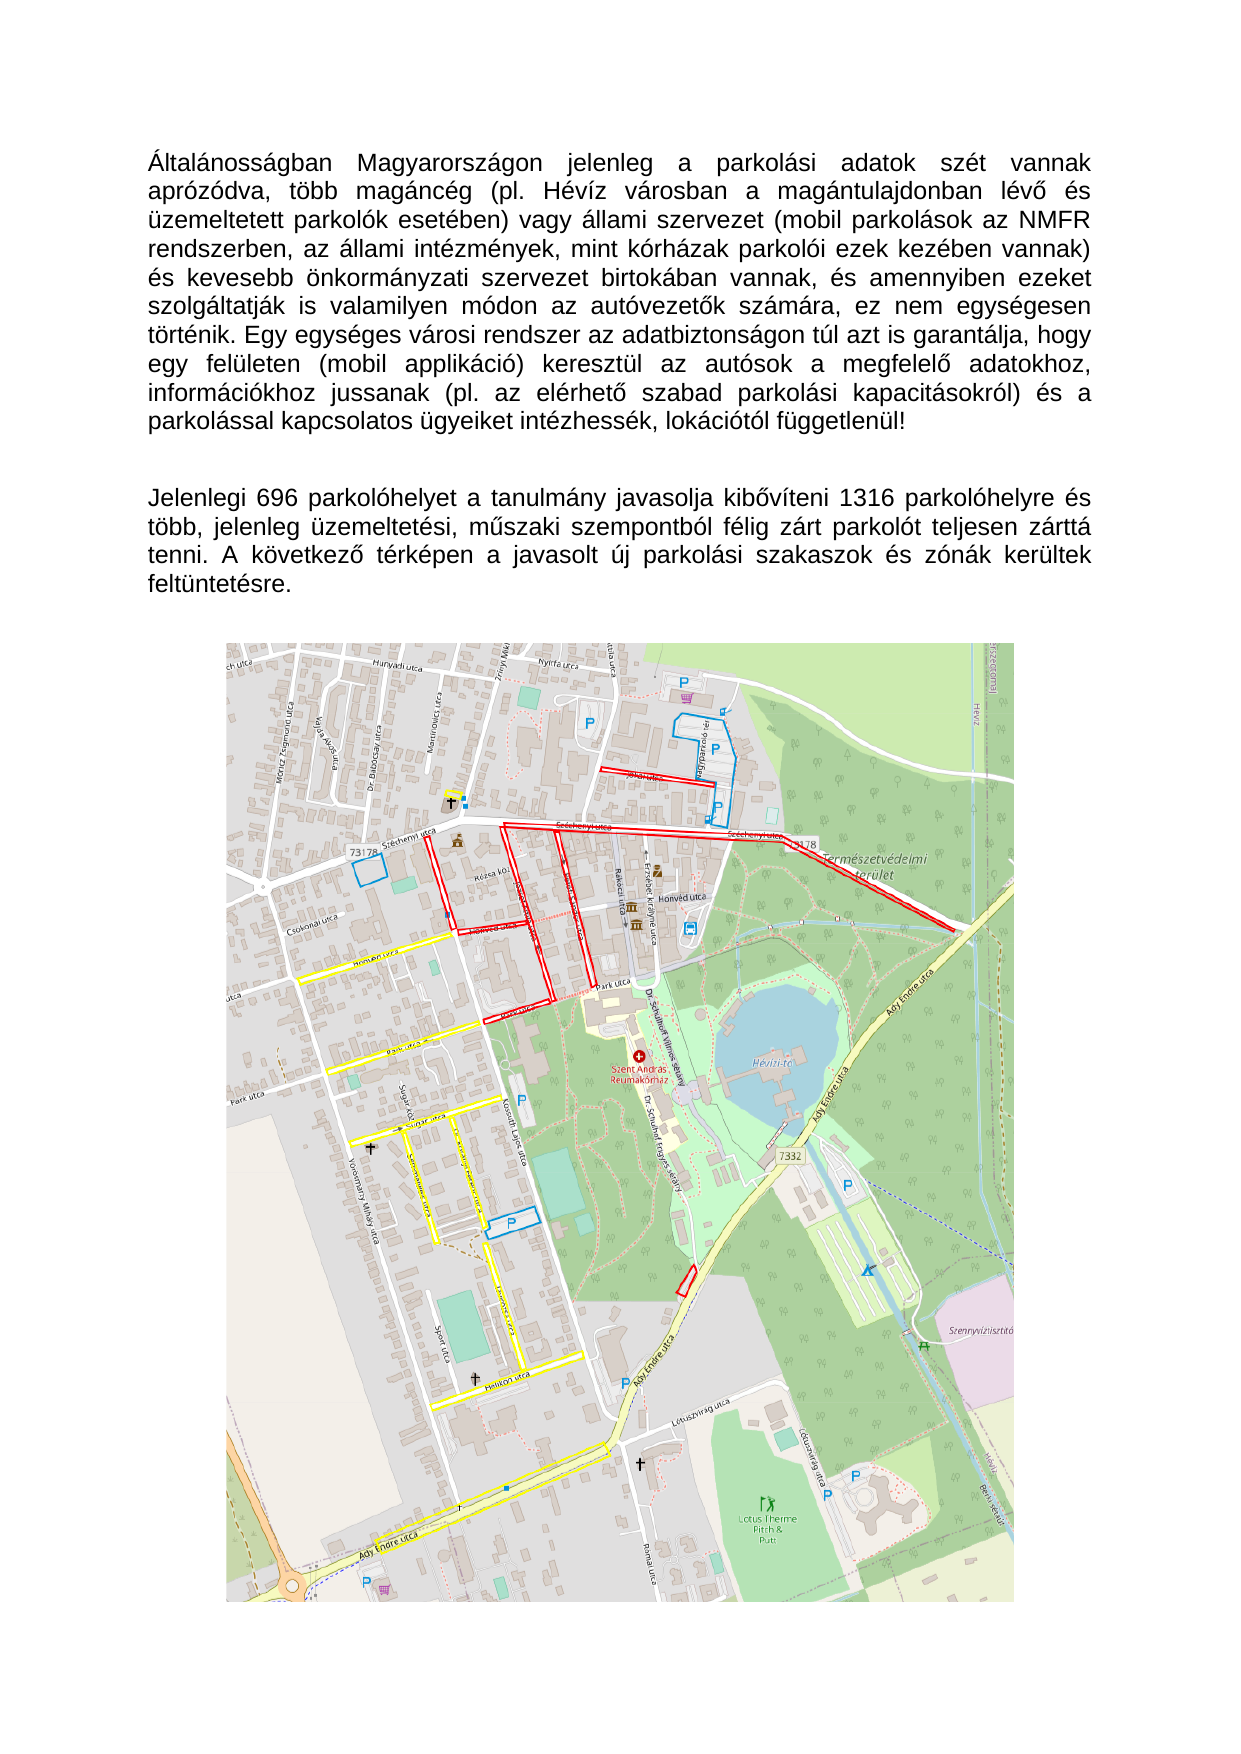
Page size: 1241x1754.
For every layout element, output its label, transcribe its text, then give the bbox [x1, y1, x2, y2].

text Jelenlegi 696 parkolóhelyet a tanulmány javasolja kibővíteni 1316 parkolóhelyre és több, jelenleg üzemeltetési, műszaki szempontból félig zárt parkolót teljesen zárttá tenni. A következő térképen a javasolt új parkolási szakaszok és zónák kerültek feltüntetésre. [148, 483, 1093, 598]
picture [226, 643, 1014, 1602]
text Általánosságban Magyarországon jelenleg a parkolási adatok szét vannak aprózódva, több magáncég (pl. Hévíz városban a magántulajdonban lévő és üzemeltetett parkolók esetében) vagy állami szervezet (mobil parkolások az NMFR rendszerben, az állami intézmények, mint kórházak parkolói ezek kezében vannak) és kevesebb önkormányzati szervezet birtokában vannak, és amennyiben ezeket szolgáltatják is valamilyen módon az autóvezetők számára, ez nem egységesen történik. Egy egységes városi rendszer az adatbiztonságon túl azt is garantálja, hogy egy felületen (mobil applikáció) keresztül az autósok a megfelelő adatokhoz, információkhoz jussanak (pl. az elérhető szabad parkolási kapacitásokról) és a parkolással kapcsolatos ügyeiket intézhessék, lokációtól függetlenül! [148, 148, 1093, 435]
